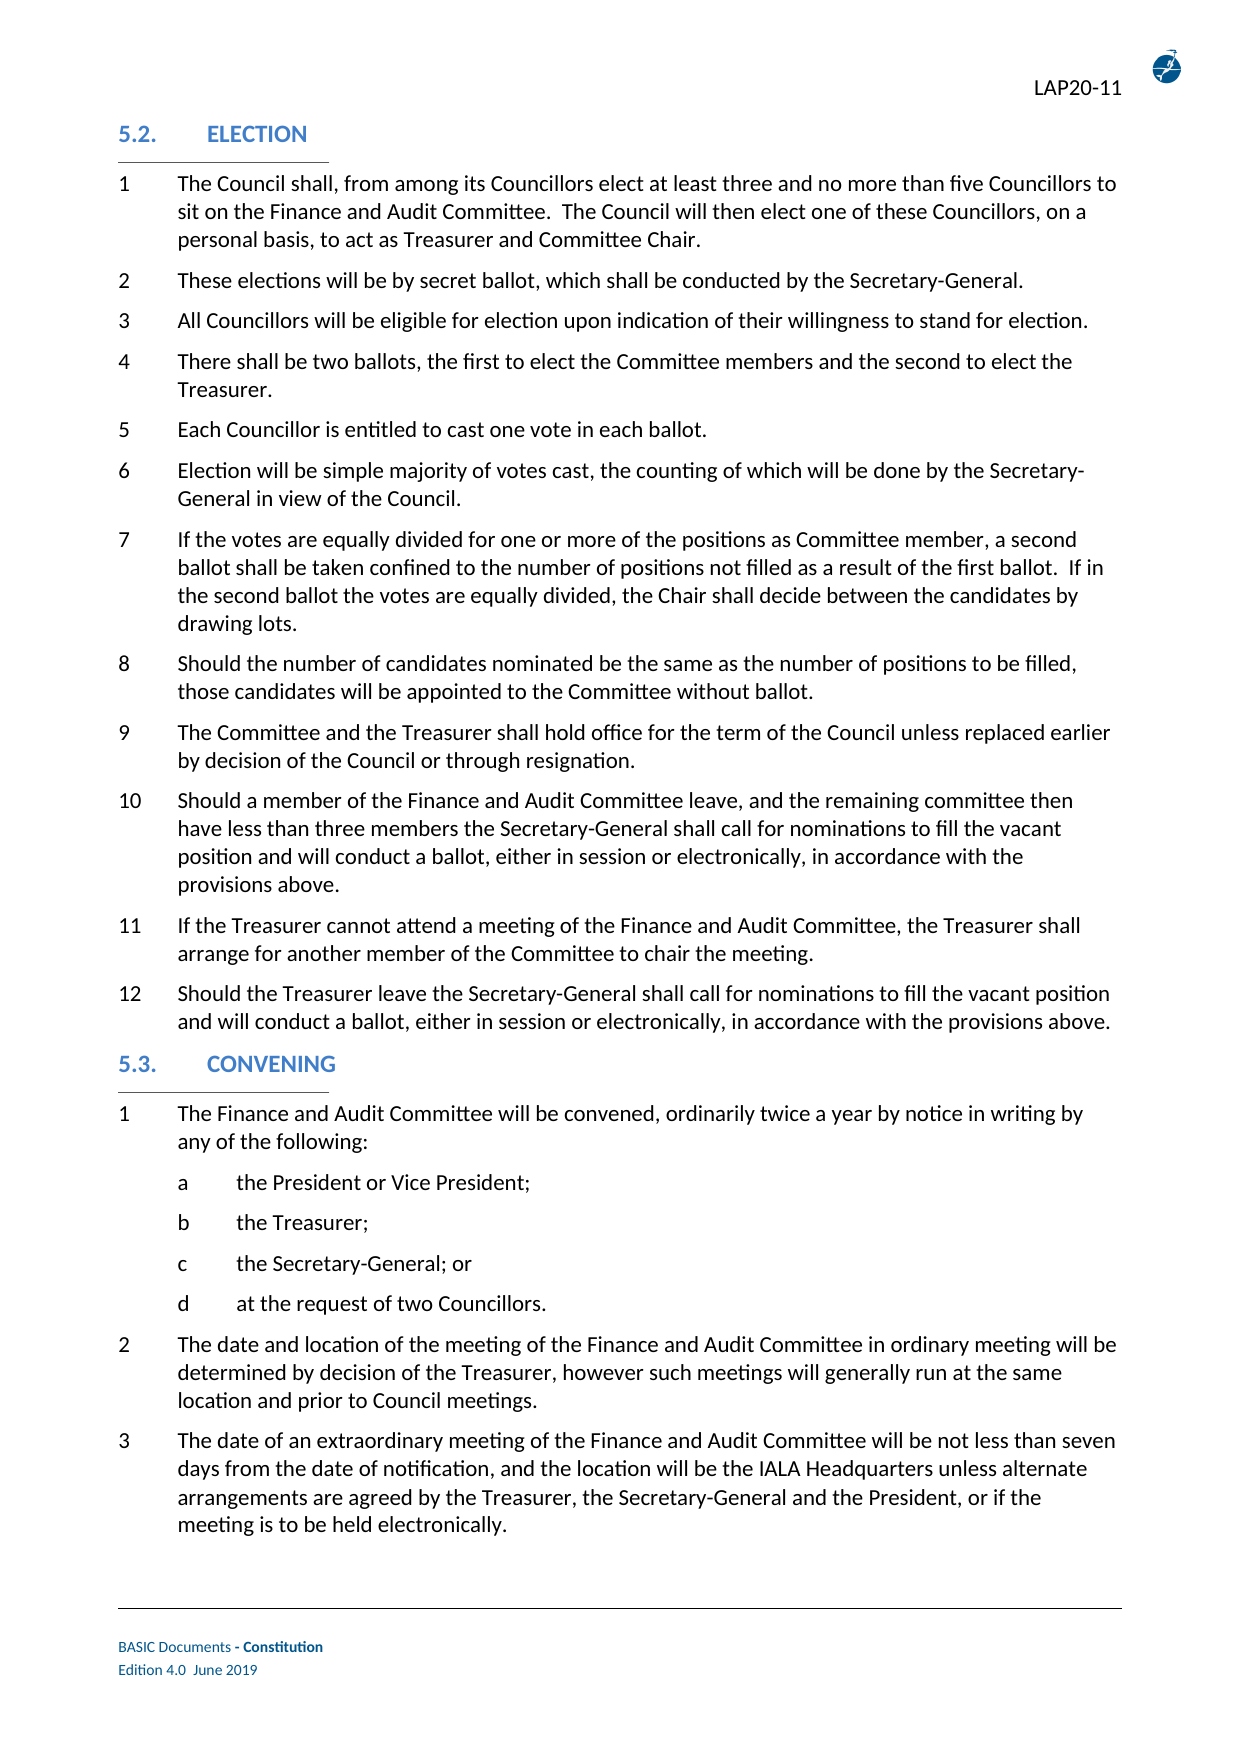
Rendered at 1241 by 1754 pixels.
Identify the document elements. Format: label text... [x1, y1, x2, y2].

subtitle Election [118, 118, 1033, 149]
list Should a member of the Finance and Audit Committee leave, and the remaining committee then have less than three members the Secretary-General shall call for nominations to fill the vacant position and will conduct a ballot, either in session or electronically, in accordance with the provisions above. [118, 786, 1122, 898]
list These elections will be by secret ballot, which shall be conducted by the Secretary-General. [118, 266, 1122, 294]
list Election will be simple majority of votes cast, the counting of which will be done by the Secretary-General in view of the Council. [118, 456, 1122, 512]
list The Council shall, from among its Councillors elect at least three and no more than five Councillors to sit on the Finance and Audit Committee. The Council will then elect one of these Councillors, on a personal basis, to act as Treasurer and Committee Chair. [118, 169, 1122, 253]
list The date and location of the meeting of the Finance and Audit Committee in ordinary meeting will be determined by decision of the Treasurer, however such meetings will generally run at the same location and prior to Council meetings. [118, 1330, 1122, 1414]
list the President or Vice President; [177, 1168, 1122, 1196]
list The Committee and the Treasurer shall hold office for the term of the Council unless replaced earlier by decision of the Council or through resignation. [118, 718, 1122, 774]
list Should the Treasurer leave the Secretary-General shall call for nominations to fill the vacant position and will conduct a ballot, either in session or electronically, in accordance with the provisions above. [118, 979, 1122, 1036]
picture [1121, 0, 1240, 118]
list There shall be two ballots, the first to elect the Committee members and the second to elect the Treasurer. [118, 347, 1122, 403]
list at the request of two Councillors. [177, 1289, 1122, 1317]
list Each Councillor is entitled to cast one vote in each ballot. [118, 416, 1122, 444]
subtitle Convening [118, 1048, 1033, 1078]
list If the votes are equally divided for one or more of the positions as Committee member, a second ballot shall be taken confined to the number of positions not filled as a result of the first ballot. If in the second ballot the votes are equally divided, the Chair shall decide between the candidates by drawing lots. [118, 525, 1122, 637]
list the Secretary-General; or [177, 1249, 1122, 1277]
list the Treasurer; [177, 1208, 1122, 1236]
list The date of an extraordinary meeting of the Finance and Audit Committee will be not less than seven days from the date of notification, and the location will be the IALA Headquarters unless alternate arrangements are agreed by the Treasurer, the Secretary-General and the President, or if the meeting is to be held electronically. [118, 1427, 1122, 1539]
list Should the number of candidates nominated be the same as the number of positions to be filled, those candidates will be appointed to the Committee without ballot. [118, 649, 1122, 705]
list All Councillors will be eligible for election upon indication of their willingness to stand for election. [118, 307, 1122, 334]
list If the Treasurer cannot attend a meeting of the Finance and Audit Committee, the Treasurer shall arrange for another member of the Committee to chair the meeting. [118, 911, 1122, 967]
list The Finance and Audit Committee will be convened, ordinarily twice a year by notice in writing by any of the following: [118, 1099, 1122, 1155]
